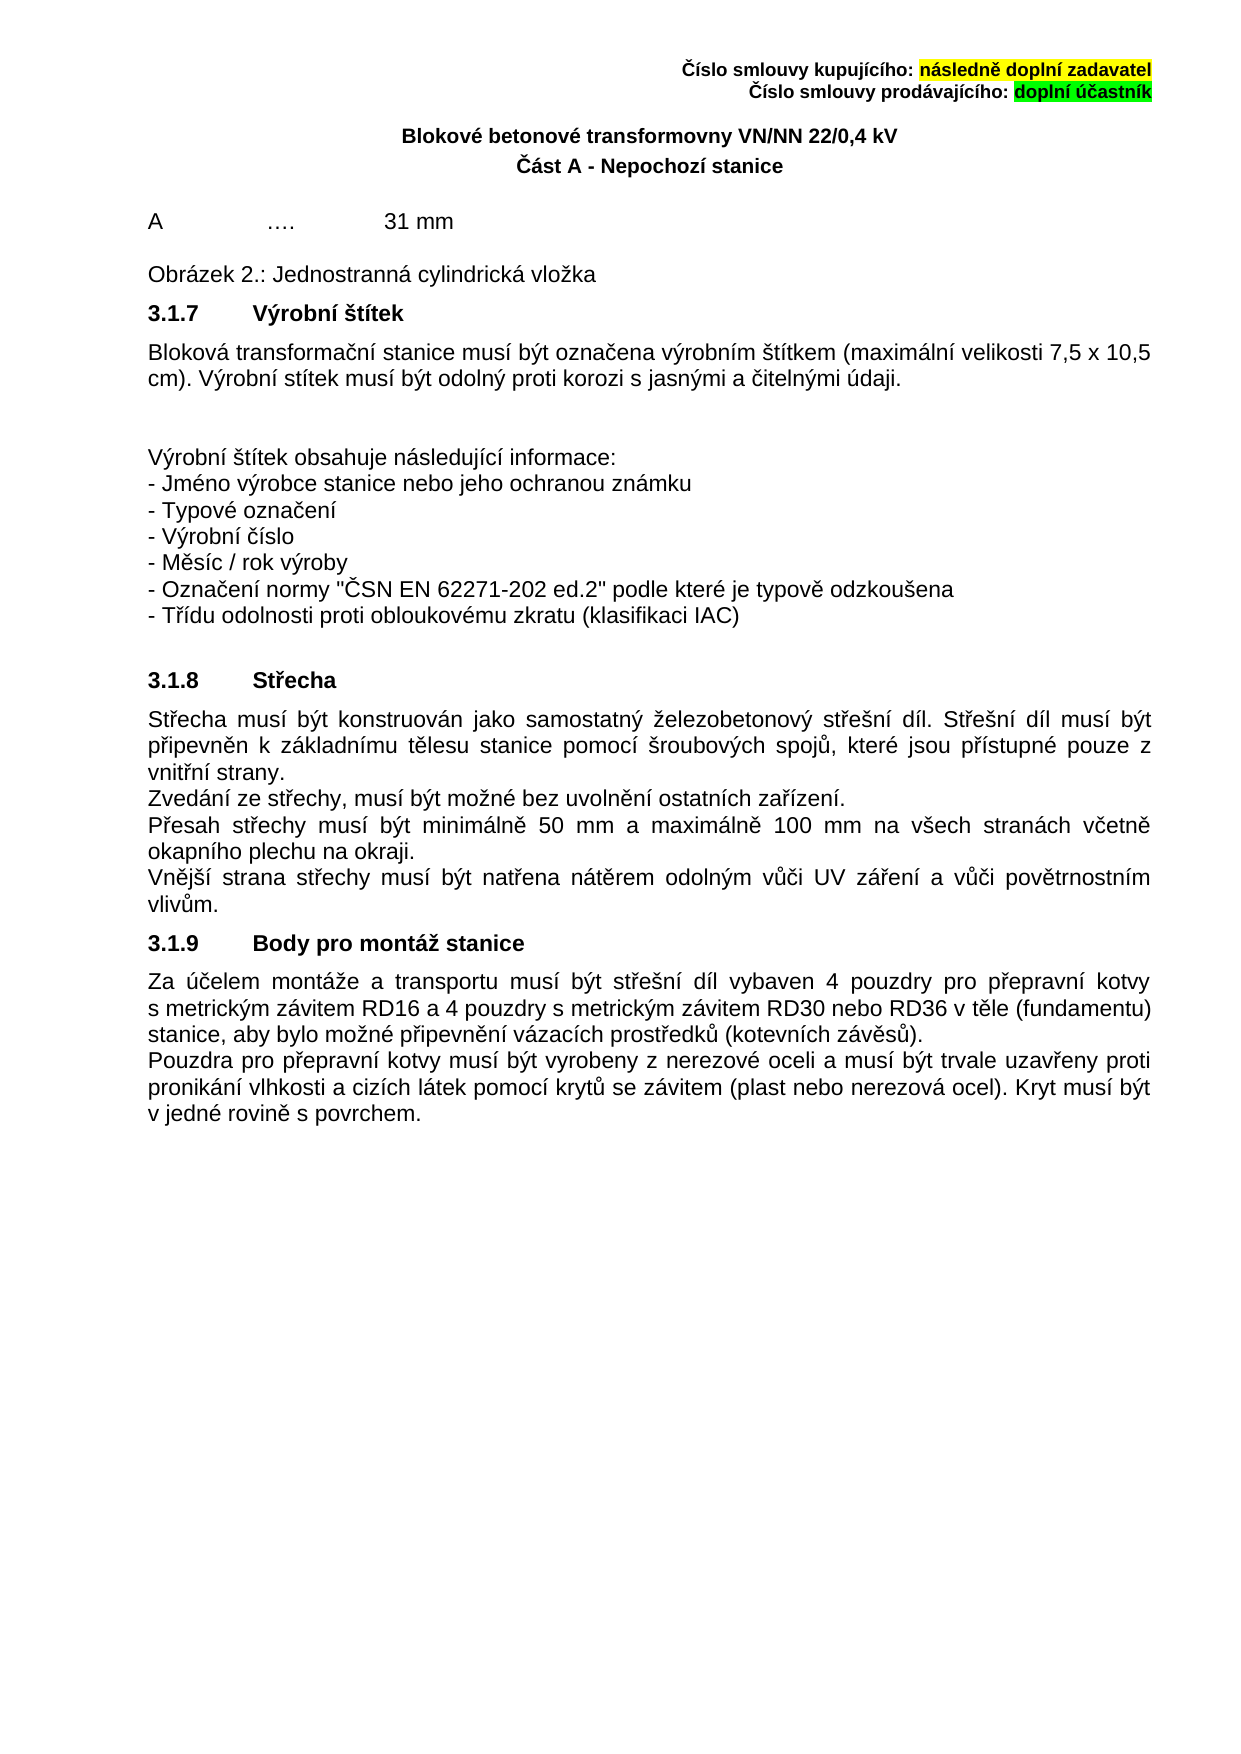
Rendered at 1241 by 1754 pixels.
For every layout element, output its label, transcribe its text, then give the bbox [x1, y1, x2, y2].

list Střecha [148, 667, 1152, 694]
text - Typové označení [148, 497, 1152, 523]
text A …. 31 mm [148, 208, 1152, 234]
text - Jméno výrobce stanice nebo jeho ochranou známku [148, 470, 1152, 497]
text Pouzdra pro přepravní kotvy musí být vyrobeny z nerezové oceli a musí být trvale uzavřeny proti pronikání vlhkosti a cizích látek pomocí krytů se závitem (plast nebo nerezová ocel). Kryt musí být v jedné rovině s povrchem. [148, 1047, 1152, 1126]
text - Třídu odolnosti proti obloukovému zkratu (klasifikaci IAC) [148, 602, 1152, 628]
text - Měsíc / rok výroby [148, 549, 1152, 576]
list Výrobní štítek [148, 300, 1152, 326]
text Bloková transformační stanice musí být označena výrobním štítkem (maximální velikosti 7,5 x 10,5 cm). Výrobní stítek musí být odolný proti korozi s jasnými a čitelnými údaji. [148, 338, 1152, 391]
text Zvedání ze střechy, musí být možné bez uvolnění ostatních zařízení. [148, 785, 1152, 812]
text Výrobní štítek obsahuje následující informace: [148, 444, 1152, 470]
list Body pro montáž stanice [148, 929, 1152, 956]
text Za účelem montáže a transportu musí být střešní díl vybaven 4 pouzdry pro přepravní kotvy s metrickým závitem RD16 a 4 pouzdry s metrickým závitem RD30 nebo RD36 v těle (fundamentu) stanice, aby bylo možné připevnění vázacích prostředků (kotevních závěsů). [148, 968, 1152, 1047]
text Střecha musí být konstruován jako samostatný železobetonový střešní díl. Střešní díl musí být připevněn k základnímu tělesu stanice pomocí šroubových spojů, které jsou přístupné pouze z vnitřní strany. [148, 706, 1152, 785]
text - Výrobní číslo [148, 523, 1152, 549]
text Vnější strana střechy musí být natřena nátěrem odolným vůči UV záření a vůči povětrnostním vlivům. [148, 864, 1152, 917]
text Přesah střechy musí být minimálně 50 mm a maximálně 100 mm na všech stranách včetně okapního plechu na okraji. [148, 812, 1152, 864]
text - Označení normy "ČSN EN 62271-202 ed.2" podle které je typově odzkoušena [148, 576, 1152, 602]
text Obrázek 2.: Jednostranná cylindrická vložka [148, 261, 1152, 287]
